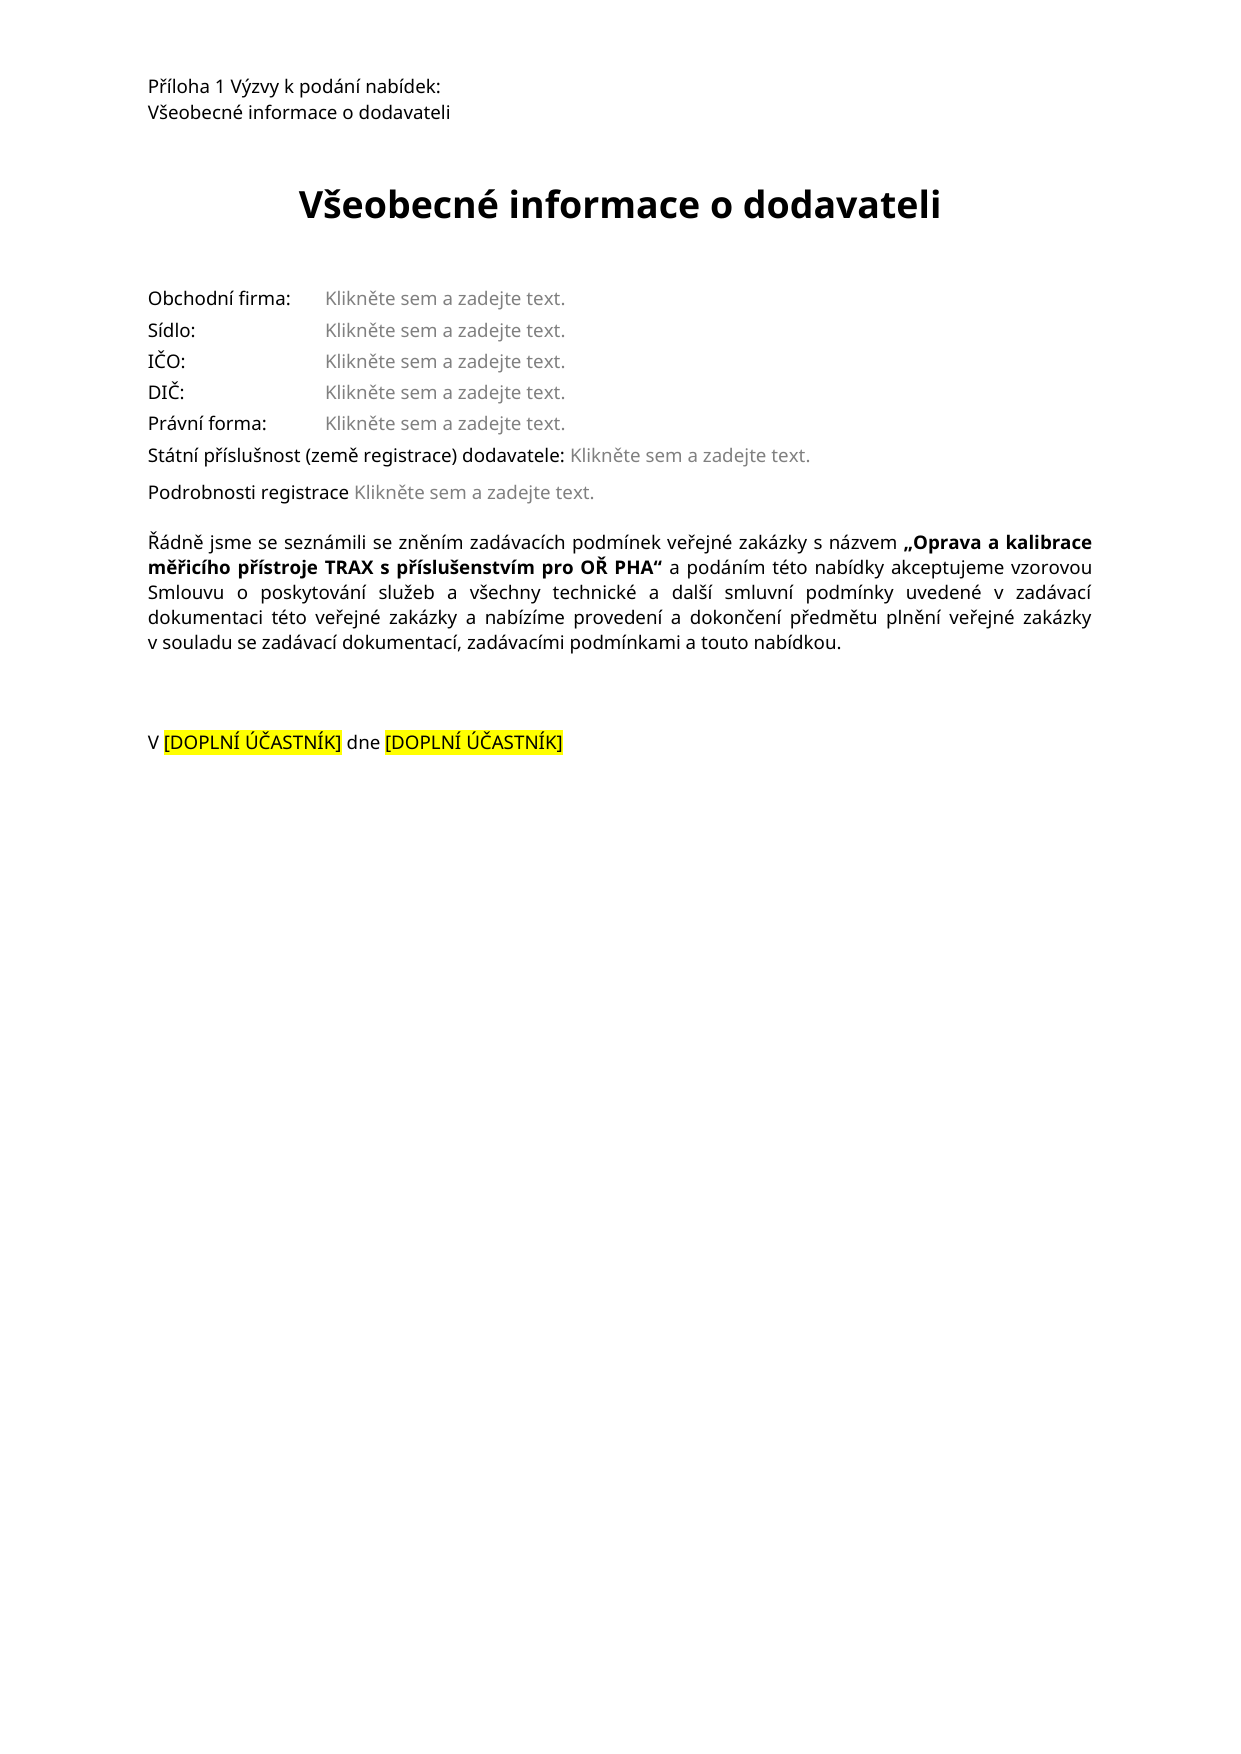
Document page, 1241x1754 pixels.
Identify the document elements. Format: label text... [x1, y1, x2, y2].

text DIČ: [148, 379, 1093, 404]
text Podrobnosti registrace [148, 479, 1093, 504]
text V [DOPLNÍ ÚČASTNÍK] dne [DOPLNÍ ÚČASTNÍK] [148, 729, 1093, 754]
text Obchodní firma: [148, 286, 1093, 311]
text Právní forma: [148, 411, 1093, 436]
text Státní příslušnost (země registrace) dodavatele: [148, 442, 1093, 467]
text Řádně jsme se seznámili se zněním zadávacích podmínek veřejné zakázky s názvem „Oprava a kalibrace měřicího přístroje TRAX s příslušenstvím pro OŘ PHA“ a podáním této nabídky akceptujeme vzorovou Smlouvu o poskytování služeb a všechny technické a další smluvní podmínky uvedené v zadávací dokumentaci této veřejné zakázky a nabízíme provedení a dokončení předmětu plnění veřejné zakázky v souladu se zadávací dokumentací, zadávacími podmínkami a touto nabídkou. [148, 529, 1093, 654]
title Všeobecné informace o dodavateli [148, 178, 1093, 229]
text IČO: [148, 348, 1093, 373]
text Sídlo: [148, 317, 1093, 342]
